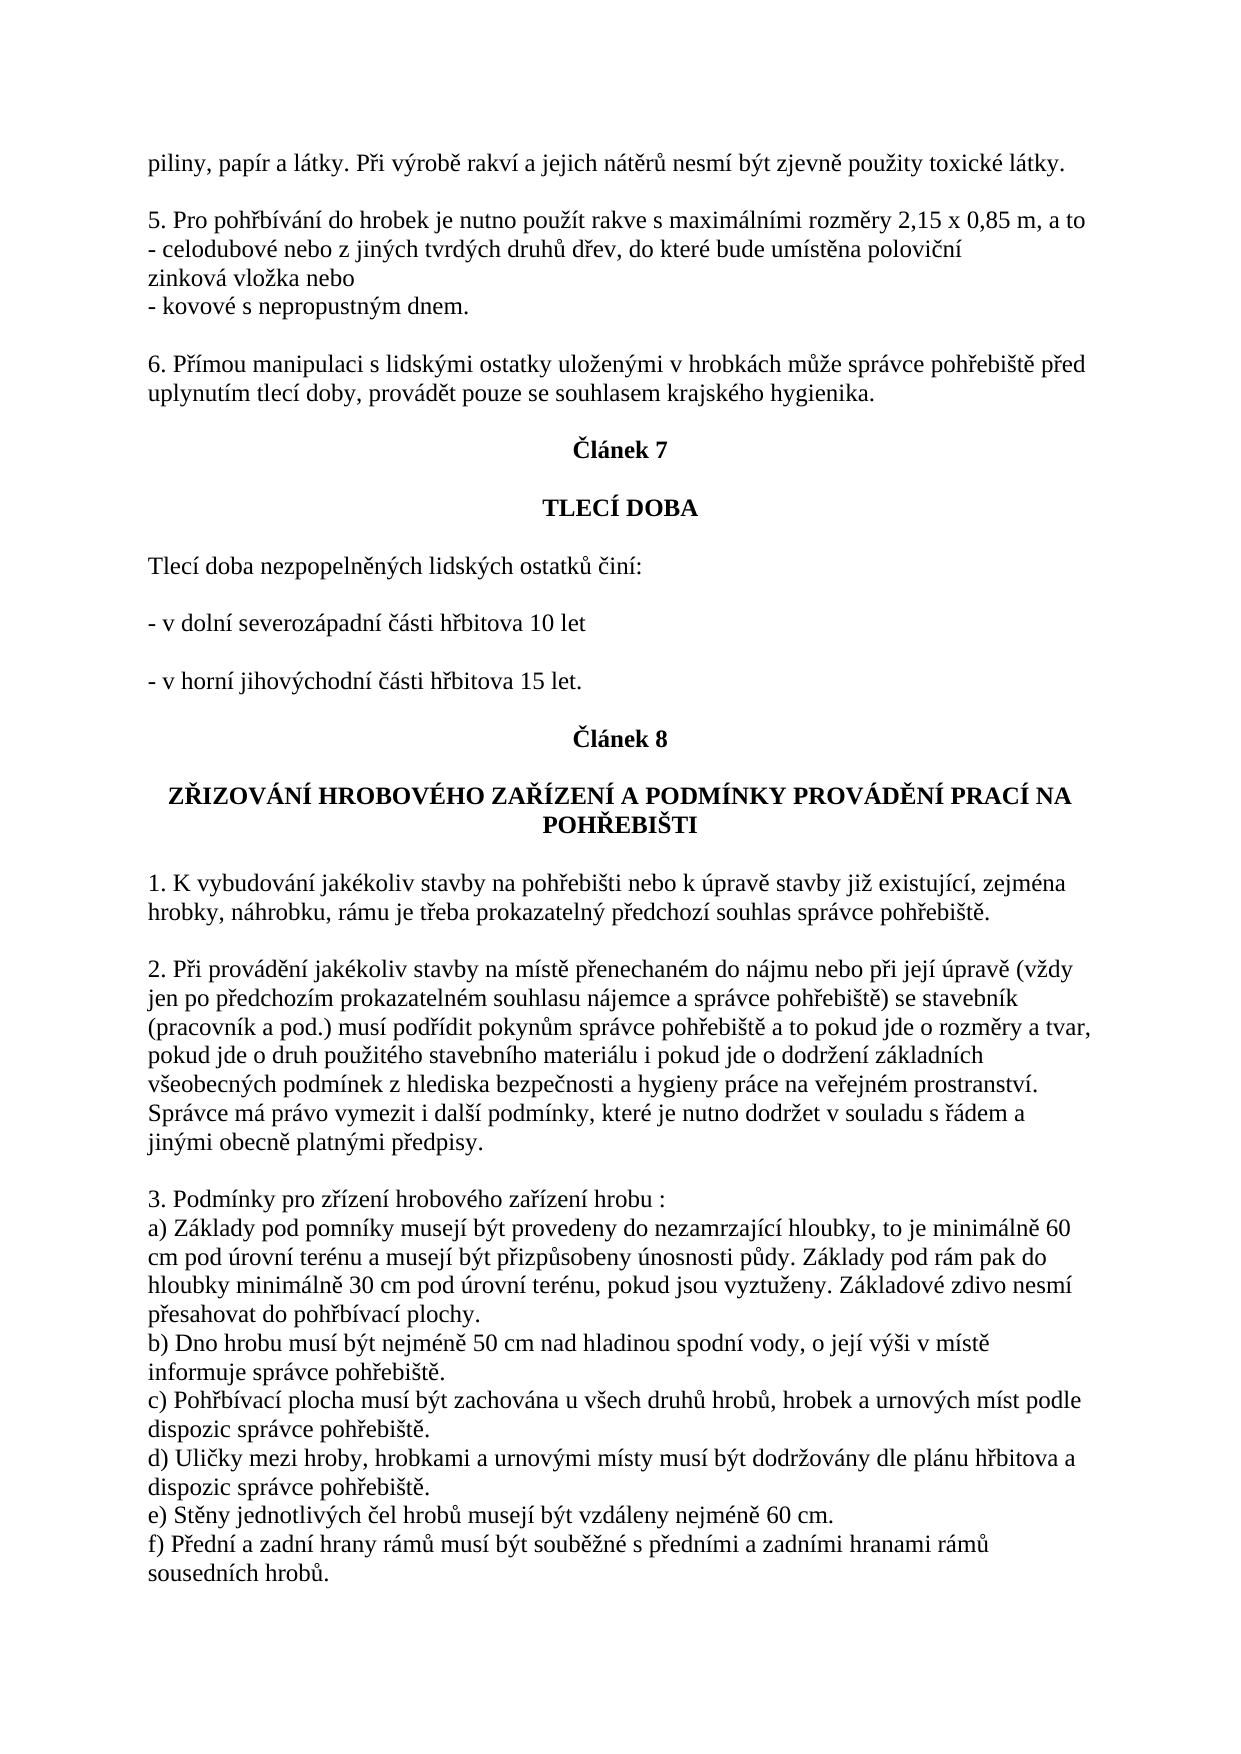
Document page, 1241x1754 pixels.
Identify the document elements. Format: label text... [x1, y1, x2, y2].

text Článek 8 ZŘIZOVÁNÍ HROBOVÉHO ZAŘÍZENÍ A PODMÍNKY PROVÁDĚNÍ PRACÍ NA POHŘEBIŠTI [148, 724, 1093, 839]
text Tlecí doba nezpopelněných lidských ostatků činí: - v dolní severozápadní části hřbitova 10 let - v horní jihovýchodní části hřbitova 15 let. [148, 551, 1093, 695]
text Článek 7 TLECÍ DOBA [148, 436, 1093, 522]
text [148, 148, 1093, 406]
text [148, 868, 1093, 1587]
